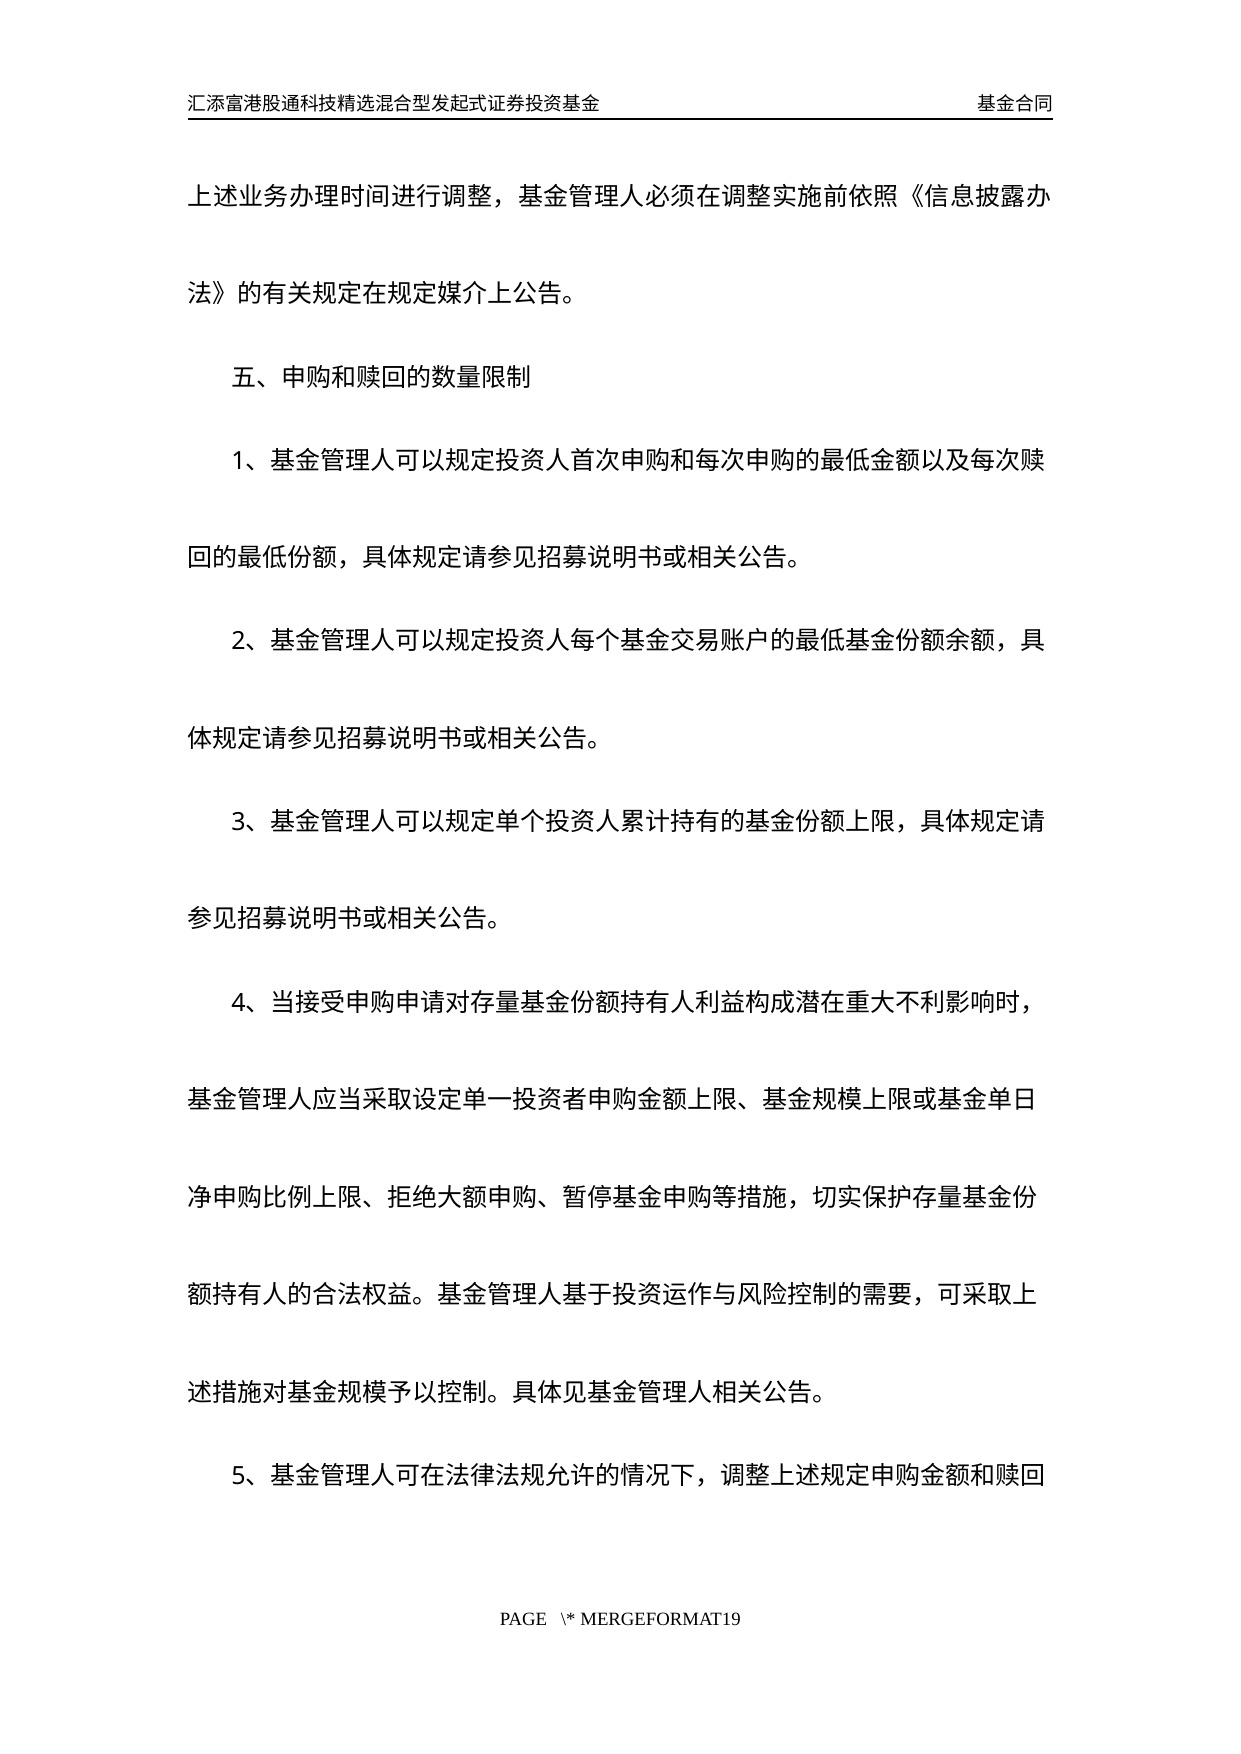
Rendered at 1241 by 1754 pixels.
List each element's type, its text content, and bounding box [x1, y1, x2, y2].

text 五、申购和赎回的数量限制 [187, 343, 1053, 408]
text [187, 162, 1053, 324]
text 4、当接受申购申请对存量基金份额持有人利益构成潜在重大不利影响时，基金管理人应当采取设定单一投资者申购金额上限、基金规模上限或基金单日净申购比例上限、拒绝大额申购、暂停基金申购等措施，切实保护存量基金份额持有人的合法权益。基金管理人基于投资运作与风险控制的需要，可采取上述措施对基金规模予以控制。具体见基金管理人相关公告。 [187, 968, 1053, 1423]
text 2、基金管理人可以规定投资人每个基金交易账户的最低基金份额余额，具体规定请参见招募说明书或相关公告。 [187, 606, 1053, 769]
text 3、基金管理人可以规定单个投资人累计持有的基金份额上限，具体规定请参见招募说明书或相关公告。 [187, 787, 1053, 949]
text 1、基金管理人可以规定投资人首次申购和每次申购的最低金额以及每次赎回的最低份额，具体规定请参见招募说明书或相关公告。 [187, 426, 1053, 588]
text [187, 1441, 1053, 1506]
